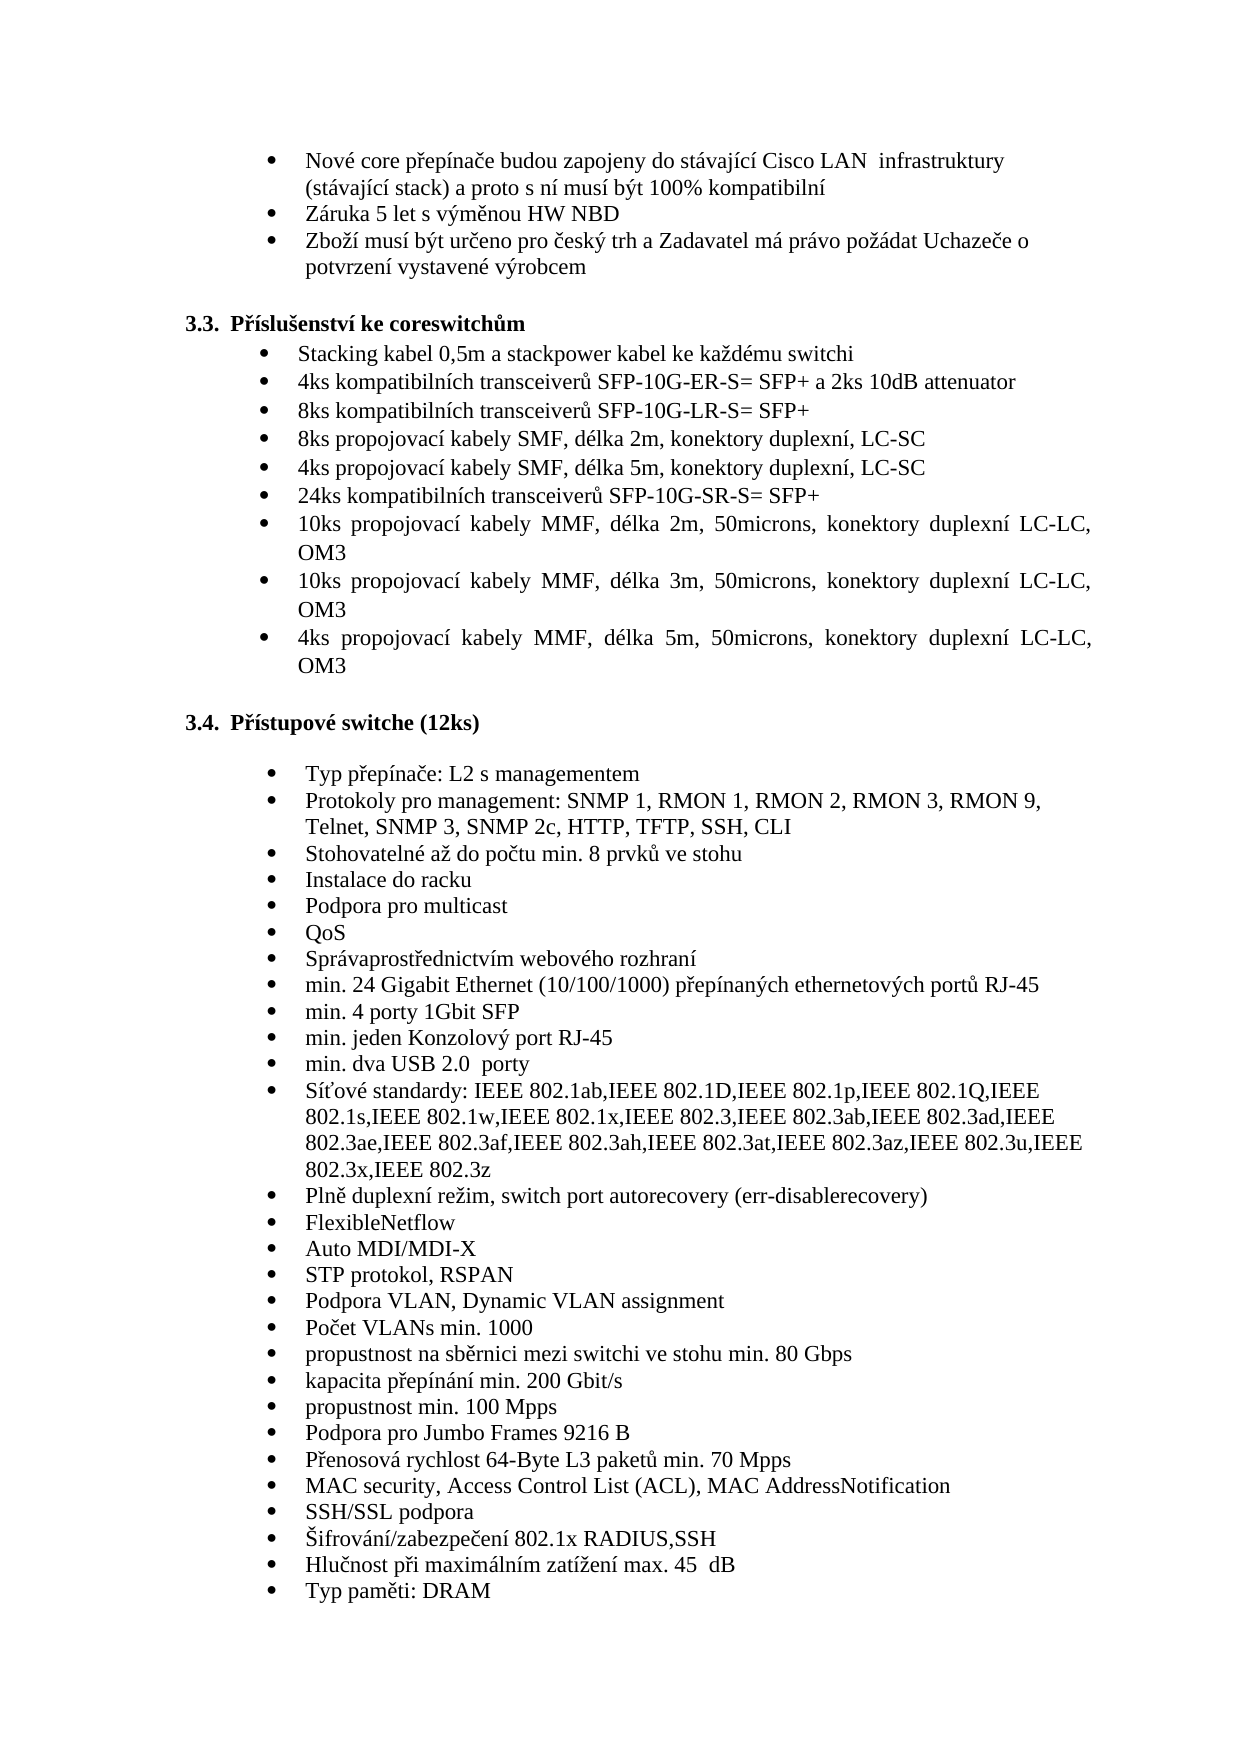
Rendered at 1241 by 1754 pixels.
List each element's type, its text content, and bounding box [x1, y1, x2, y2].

list 10ks propojovací kabely MMF, délka 2m, 50microns, konektory duplexní LC-LC, OM3 [260, 510, 1093, 565]
list Plně duplexní režim, switch port autorecovery (err-disablerecovery) [268, 1182, 1093, 1208]
list Typ paměti: DRAM [268, 1577, 1093, 1604]
list Protokoly pro management: SNMP 1, RMON 1, RMON 2, RMON 3, RMON 9, Telnet, SNMP 3, SNMP 2c, HTTP, TFTP, SSH, CLI [268, 787, 1093, 839]
list STP protokol, RSPAN [268, 1261, 1093, 1288]
list 4ks propojovací kabely SMF, délka 5m, konektory duplexní, LC-SC [260, 453, 1093, 480]
list min. dva USB 2.0 porty [268, 1050, 1093, 1077]
list Instalace do racku [268, 866, 1093, 892]
list QoS [268, 919, 1093, 945]
list Nové core přepínače budou zapojeny do stávající Cisco LAN infrastruktury (stávající stack) a proto s ní musí být 100% kompatibilní [268, 148, 1093, 200]
list 24ks kompatibilních transceiverů SFP-10G-SR-S= SFP+ [260, 482, 1093, 508]
list 4ks kompatibilních transceiverů SFP-10G-ER-S= SFP+ a 2ks 10dB attenuator [260, 368, 1093, 394]
list SSH/SSL podpora [268, 1498, 1093, 1525]
list Síťové standardy: IEEE 802.1ab,IEEE 802.1D,IEEE 802.1p,IEEE 802.1Q,IEEE 802.1s,IEEE 802.1w,IEEE 802.1x,IEEE 802.3,IEEE 802.3ab,IEEE 802.3ad,IEEE 802.3ae,IEEE 802.3af,IEEE 802.3ah,IEEE 802.3at,IEEE 802.3az,IEEE 802.3u,IEEE 802.3x,IEEE 802.3z [268, 1077, 1093, 1182]
list 4ks propojovací kabely MMF, délka 5m, 50microns, konektory duplexní LC-LC, OM3 [260, 624, 1093, 679]
list min. 4 porty 1Gbit SFP [268, 998, 1093, 1024]
list min. 24 Gigabit Ethernet (10/100/1000) přepínaných ethernetových portů RJ-45 [268, 971, 1093, 998]
list Přístupové switche (12ks) [185, 709, 1093, 736]
list Zboží musí být určeno pro český trh a Zadavatel má právo požádat Uchazeče o potvrzení vystavené výrobcem [268, 227, 1093, 279]
list Šifrování/zabezpečení 802.1x RADIUS,SSH [268, 1525, 1093, 1551]
list propustnost na sběrnici mezi switchi ve stohu min. 80 Gbps [268, 1340, 1093, 1367]
list Typ přepínače: L2 s managementem [268, 761, 1093, 787]
list Počet VLANs min. 1000 [268, 1314, 1093, 1340]
list Příslušenství ke coreswitchům [185, 309, 1093, 336]
list 10ks propojovací kabely MMF, délka 3m, 50microns, konektory duplexní LC-LC, OM3 [260, 567, 1093, 622]
list Správaprostřednictvím webového rozhraní [268, 945, 1093, 971]
list Záruka 5 let s výměnou HW NBD [268, 200, 1093, 227]
list Stohovatelné až do počtu min. 8 prvků ve stohu [268, 839, 1093, 866]
list 8ks propojovací kabely SMF, délka 2m, konektory duplexní, LC-SC [260, 425, 1093, 451]
list Podpora pro multicast [268, 892, 1093, 919]
list min. jeden Konzolový port RJ-45 [268, 1024, 1093, 1050]
list 8ks kompatibilních transceiverů SFP-10G-LR-S= SFP+ [260, 397, 1093, 423]
list propustnost min. 100 Mpps [268, 1393, 1093, 1419]
list Stacking kabel 0,5m a stackpower kabel ke každému switchi [260, 340, 1093, 366]
list Podpora pro Jumbo Frames 9216 B [268, 1419, 1093, 1446]
list Hlučnost při maximálním zatížení max. 45 dB [268, 1551, 1093, 1577]
list MAC security, Access Control List (ACL), MAC AddressNotification [268, 1472, 1093, 1498]
list kapacita přepínání min. 200 Gbit/s [268, 1367, 1093, 1393]
list FlexibleNetflow [268, 1208, 1093, 1235]
list Auto MDI/MDI-X [268, 1235, 1093, 1261]
list Přenosová rychlost 64-Byte L3 paketů min. 70 Mpps [268, 1446, 1093, 1472]
list Podpora VLAN, Dynamic VLAN assignment [268, 1288, 1093, 1314]
